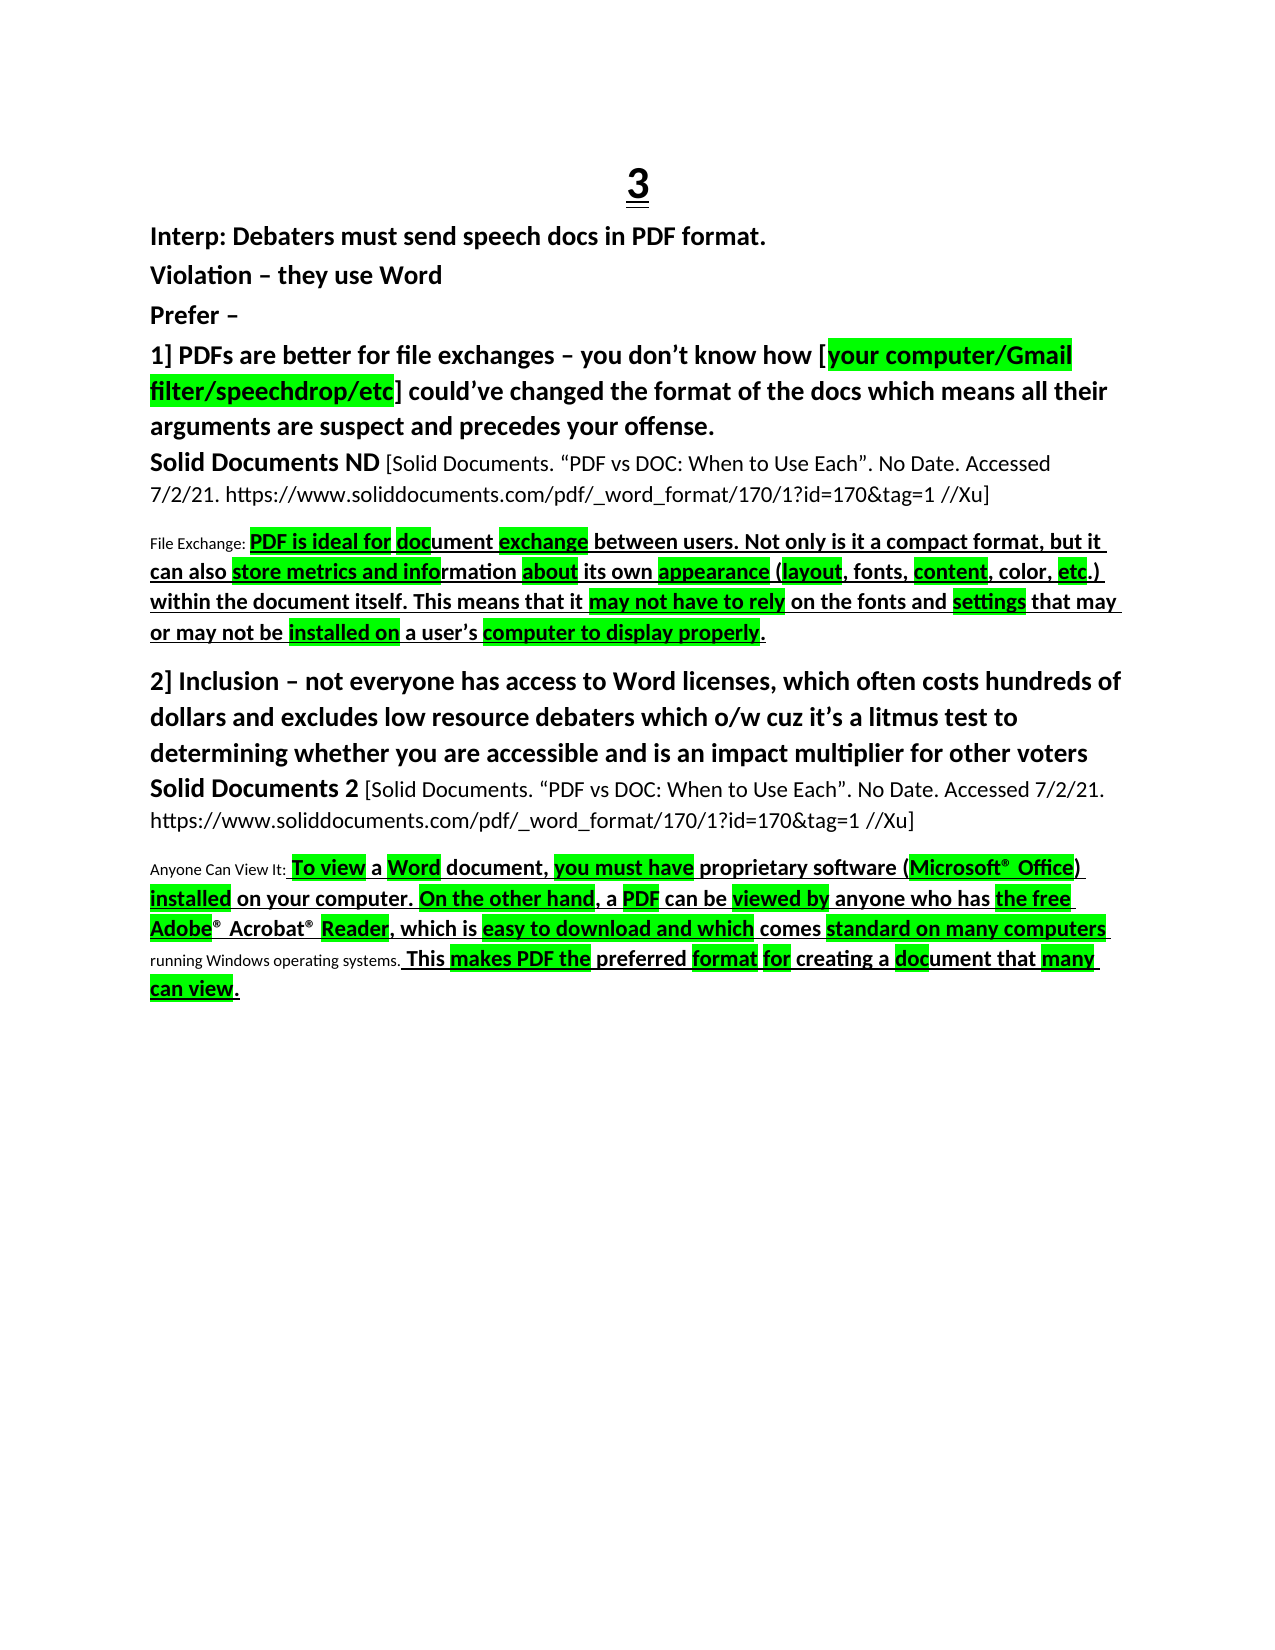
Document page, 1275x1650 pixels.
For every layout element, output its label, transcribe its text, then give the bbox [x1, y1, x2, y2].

text Solid Documents 2 [Solid Documents. “PDF vs DOC: When to Use Each”. No Date. Accessed 7/2/21. https://www.soliddocuments.com/pdf/_word_format/170/1?id=170&tag=1 //Xu] [150, 771, 1125, 834]
subtitle Interp: Debaters must send speech docs in PDF format. [150, 219, 1125, 252]
subtitle Prefer – [150, 298, 1125, 331]
subtitle Violation – they use Word [150, 258, 1125, 291]
subtitle 3 [150, 154, 1125, 210]
subtitle 1] PDFs are better for file exchanges – you don’t know how [your computer/Gmail filter/speechdrop/etc] could’ve changed the format of the docs which means all their arguments are suspect and precedes your offense. [150, 338, 1125, 442]
subtitle 2] Inclusion – not everyone has access to Word licenses, which often costs hundreds of dollars and excludes low resource debaters which o/w cuz it’s a litmus test to determining whether you are accessible and is an impact multiplier for other voters [150, 664, 1125, 769]
text Solid Documents ND [Solid Documents. “PDF vs DOC: When to Use Each”. No Date. Accessed 7/2/21. https://www.soliddocuments.com/pdf/_word_format/170/1?id=170&tag=1 //Xu] [150, 445, 1125, 508]
text Anyone Can View It: To view a Word document, you must have proprietary software (Microsoft® Office) installed on your computer. On the other hand, a PDF can be viewed by anyone who has the free Adobe® Acrobat® Reader, which is easy to download and which comes standard on many computers running Windows operating systems. This makes PDF the preferred format for creating a document that many can view. [150, 853, 1125, 1002]
text File Exchange: PDF is ideal for document exchange between users. Not only is it a compact format, but it can also store metrics and information about its own appearance (layout, fonts, content, color, etc.) within the document itself. This means that it may not have to rely on the fonts and settings that may or may not be installed on a user’s computer to display properly. [150, 527, 1125, 646]
